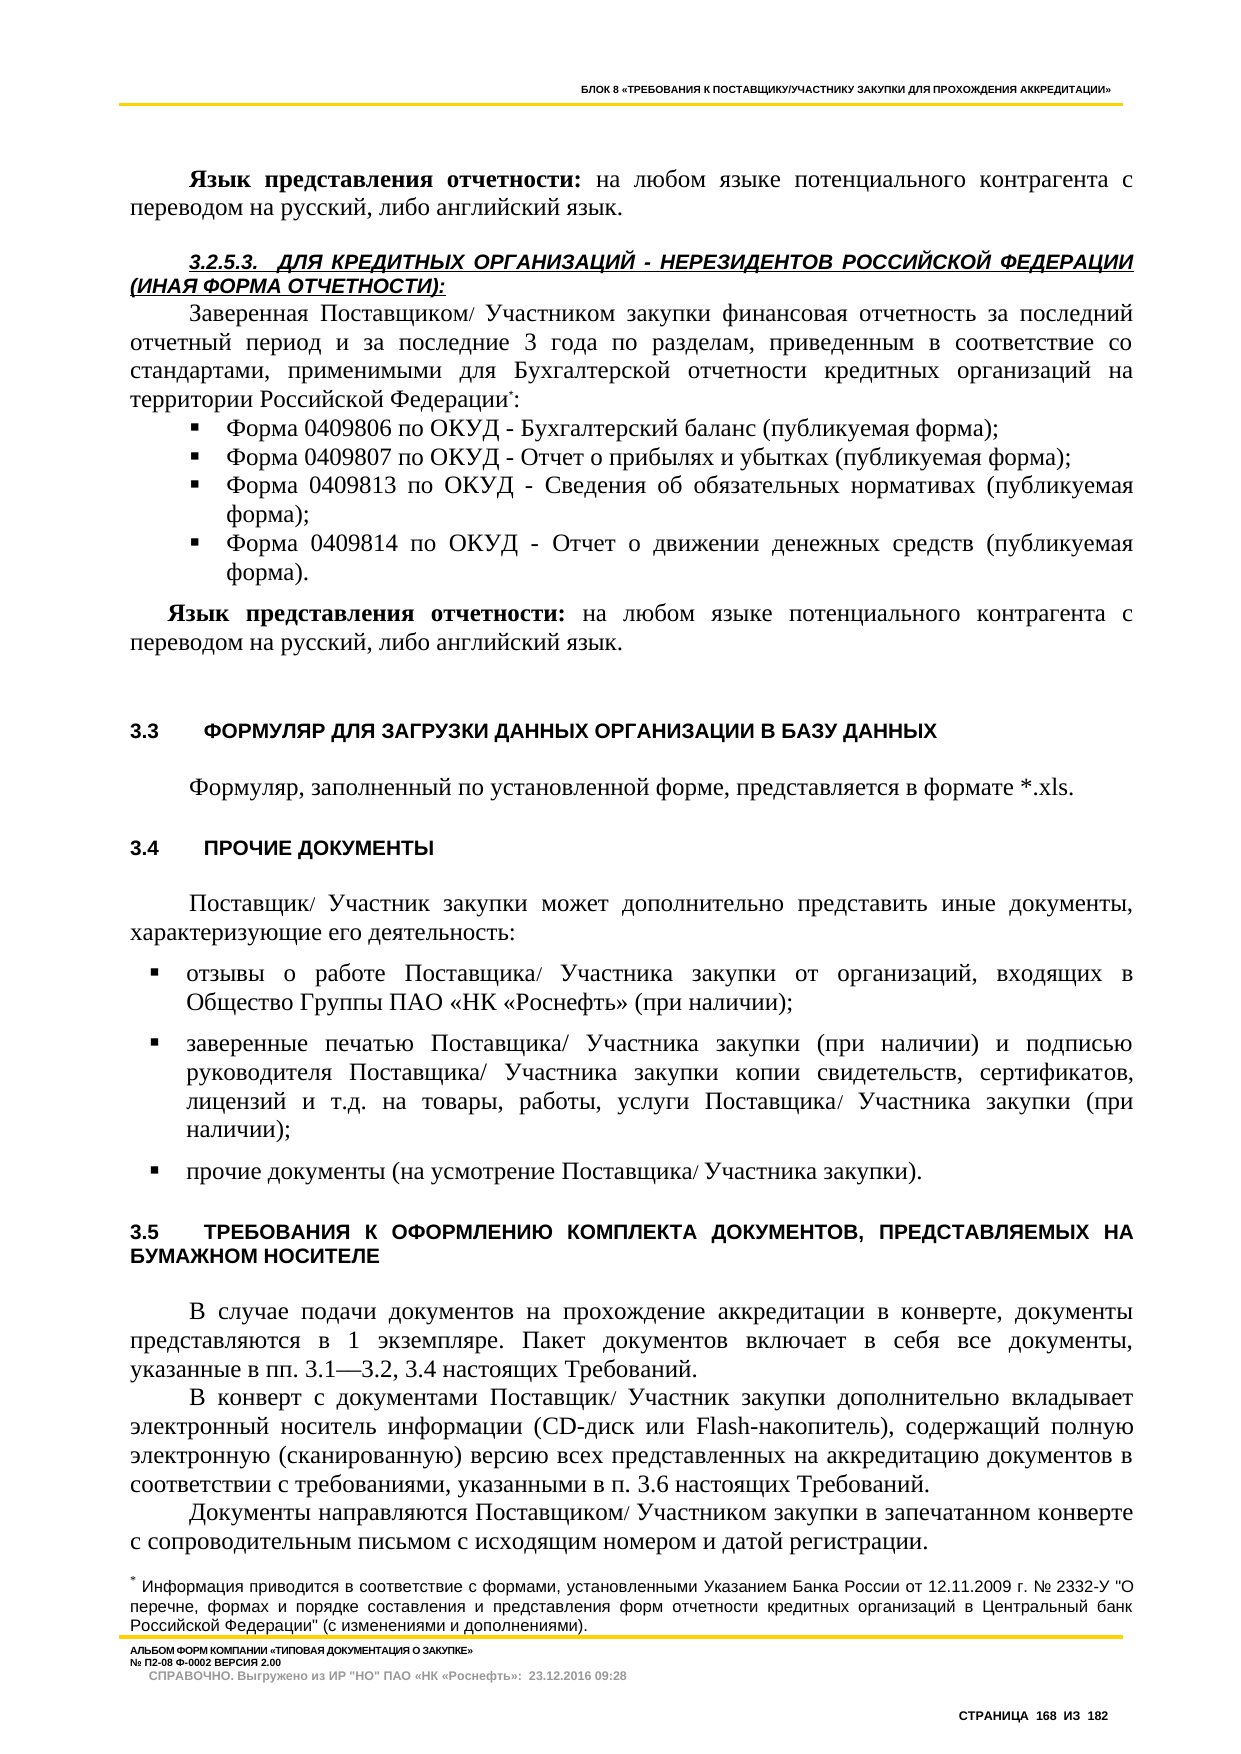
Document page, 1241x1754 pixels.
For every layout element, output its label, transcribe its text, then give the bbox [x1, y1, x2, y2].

list Форма 0409814 по ОКУД - Отчет о движении денежных средств (публикуемая форма). [189, 528, 1134, 585]
text Заверенная Поставщиком/ Участником закупки финансовая отчетность за последний отчетный период и за последние 3 года по разделам, приведенным в соответствие со стандартами, применимыми для Бухгалтерской отчетности кредитных организаций на территории Российской Федерации: [130, 298, 1134, 413]
text Поставщик/ Участник закупки может дополнительно представить иные документы, характеризующие его деятельность: [130, 888, 1134, 946]
list Форма 0409807 по ОКУД - Отчет о прибылях и убытках (публикуемая форма); [189, 442, 1134, 470]
list Форма 0409813 по ОКУД - Сведения об обязательных нормативах (публикуемая форма); [189, 470, 1134, 528]
text Документы направляются Поставщиком/ Участником закупки в запечатанном конверте с сопроводительным письмом с исходящим номером и датой регистрации. [130, 1497, 1134, 1555]
text Язык представления отчетности: на любом языке потенциального контрагента с переводом на русский, либо английский язык. [130, 164, 1134, 221]
text В конверт с документами Поставщик/ Участник закупки дополнительно вкладывает электронный носитель информации (CD-диск или Flash-накопитель), содержащий полную электронную (сканированную) версию всех представленных на аккредитацию документов в соответствии с требованиями, указанными в п. 3.6 настоящих Требований. [130, 1382, 1134, 1497]
list отзывы о работе Поставщика/ Участника закупки от организаций, входящих в Общество Группы ПАО «НК «Роснефть» (при наличии); [149, 958, 1134, 1016]
text 3.2.5.3. ДЛЯ КРЕДИТНЫХ ОРГАНИЗАЦИЙ - НЕРЕЗИДЕНТОВ РОССИЙСКОЙ ФЕДЕРАЦИИ (ИНАЯ ФОРМА ОТЧЕТНОСТИ): [130, 250, 1134, 298]
list ПРОЧИЕ ДОКУМЕНТЫ [130, 836, 1134, 859]
list Форма 0409806 по ОКУД - Бухгалтерский баланс (публикуемая форма); [189, 413, 1134, 442]
list ФОРМУЛЯР ДЛЯ ЗАГРУЗКИ ДАННЫХ ОРГАНИЗАЦИИ В БАЗУ ДАННЫХ [130, 719, 1134, 743]
list ТРЕБОВАНИЯ К ОФОРМЛЕНИЮ КОМПЛЕКТА ДОКУМЕНТОВ, ПРЕДСТАВЛЯЕМЫХ НА БУМАЖНОМ НОСИТЕЛЕ [130, 1219, 1134, 1267]
list Язык представления отчетности: на любом языке потенциального контрагента с переводом на русский, либо английский язык. [130, 598, 1134, 655]
list прочие документы (на усмотрение Поставщика/ Участника закупки). [149, 1156, 1134, 1184]
text Формуляр, заполненный по установленной форме, представляется в формате *.xls. [130, 772, 1134, 801]
list заверенные печатью Поставщика/ Участника закупки (при наличии) и подписью руководителя Поставщика/ Участника закупки копии свидетельств, сертификатов, лицензий и т.д. на товары, работы, услуги Поставщика/ Участника закупки (при наличии); [149, 1028, 1134, 1143]
text В случае подачи документов на прохождение аккредитации в конверте, документы представляются в 1 экземпляре. Пакет документов включает в себя все документы, указанные в пп. 3.1––3.2, 3.4 настоящих Требований. [130, 1296, 1134, 1382]
